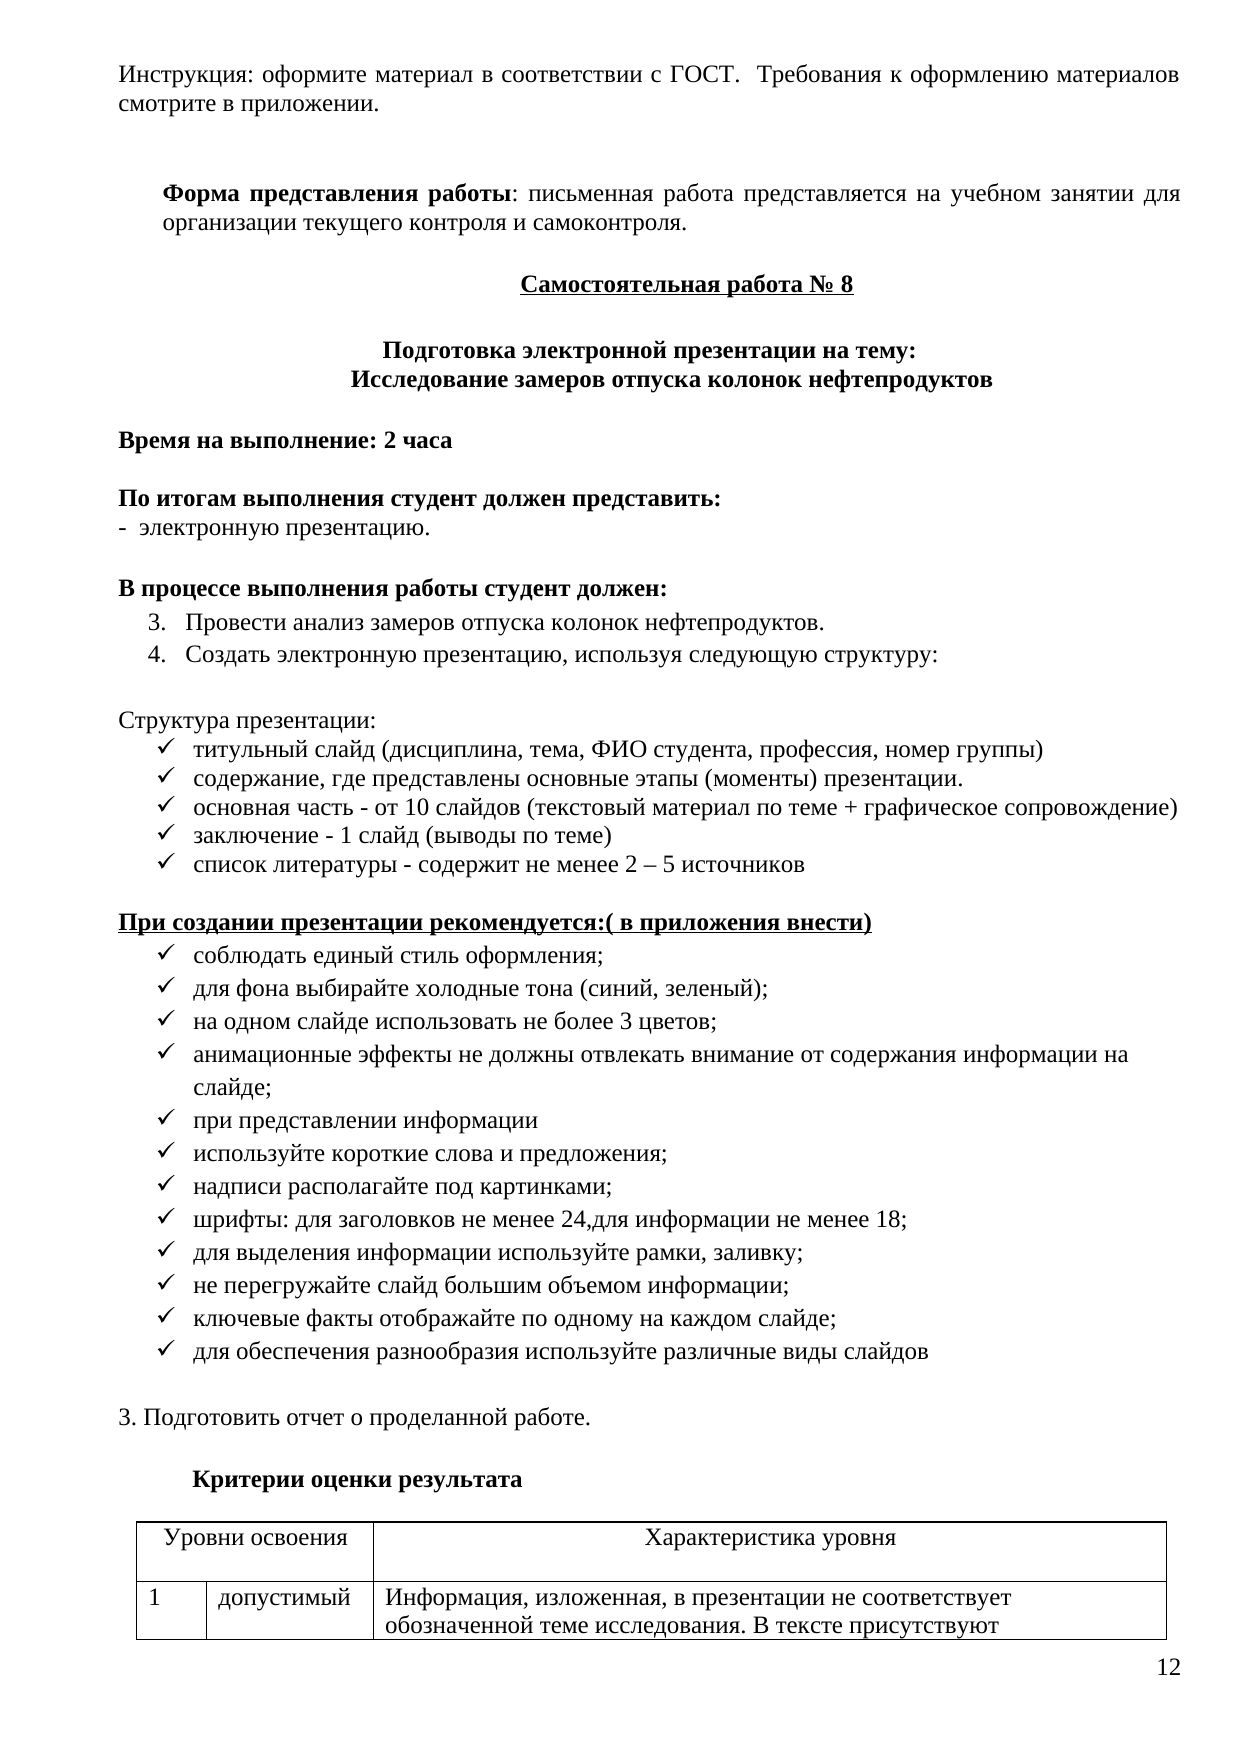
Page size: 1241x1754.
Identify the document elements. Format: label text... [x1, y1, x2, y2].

text Критерии оценки результата [118, 1464, 1181, 1493]
table_header Характеристика уровня [374, 1523, 1166, 1581]
text По итогам выполнения студент должен представить: [118, 483, 1181, 512]
list Провести анализ замеров отпуска колонок нефтепродуктов. [148, 607, 1181, 635]
table_cell допустимый [207, 1582, 373, 1639]
list список литературы - содержит не менее 2 – 5 источников [156, 849, 1181, 878]
list для обеспечения разнообразия используйте различные виды слайдов [156, 1336, 1181, 1365]
text В процессе выполнения работы студент должен: [118, 573, 1181, 602]
list для выделения информации используйте рамки, заливку; [156, 1237, 1181, 1266]
table_header Уровни освоения [137, 1523, 373, 1581]
list ключевые факты отображайте по одному на каждом слайде; [156, 1303, 1181, 1332]
list анимационные эффекты не должны отвлекать внимание от содержания информации на слайде; [156, 1039, 1181, 1101]
list используйте короткие слова и предложения; [156, 1138, 1181, 1167]
list соблюдать единый стиль оформления; [156, 940, 1181, 969]
list основная часть - от 10 слайдов (текстовый материал по теме + графическое сопровождение) [156, 792, 1181, 821]
list на одном слайде использовать не более 3 цветов; [156, 1006, 1181, 1035]
list Форма представления работы: письменная работа представляется на учебном занятии для организации текущего контроля и самоконтроля. [162, 178, 1181, 236]
list шрифты: для заголовков не менее 24,для информации не менее 18; [156, 1204, 1181, 1233]
text Самостоятельная работа № 8 [118, 269, 1181, 298]
text Подготовка электронной презентации на тему: [118, 335, 1181, 364]
list Создать электронную презентацию, используя следующую структуру: [148, 639, 1181, 668]
list титульный слайд (дисциплина, тема, ФИО студента, профессия, номер группы) [156, 734, 1181, 763]
text При создании презентации рекомендуется:( в приложения внести) [118, 907, 1181, 936]
list заключение - 1 слайд (выводы по теме) [156, 821, 1181, 849]
table_cell 1 [137, 1582, 206, 1639]
list Исследование замеров отпуска колонок нефтепродуктов [162, 364, 1181, 392]
list для фона выбирайте холодные тона (синий, зеленый); [156, 973, 1181, 1002]
text Инструкция: оформите материал в соответствии с ГОСТ. Требования к оформлению материалов смотрите в приложении. [118, 59, 1181, 117]
list содержание, где представлены основные этапы (моменты) презентации. [156, 763, 1181, 792]
list надписи располагайте под картинками; [156, 1171, 1181, 1200]
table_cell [374, 1582, 1166, 1639]
text 3. Подготовить отчет о проделанной работе. [118, 1402, 1181, 1431]
text Структура презентации: [118, 706, 1181, 734]
text - электронную презентацию. [118, 512, 1181, 541]
list не перегружайте слайд большим объемом информации; [156, 1270, 1181, 1299]
text Время на выполнение: 2 часа [118, 426, 1181, 454]
list при представлении информации [156, 1105, 1181, 1134]
